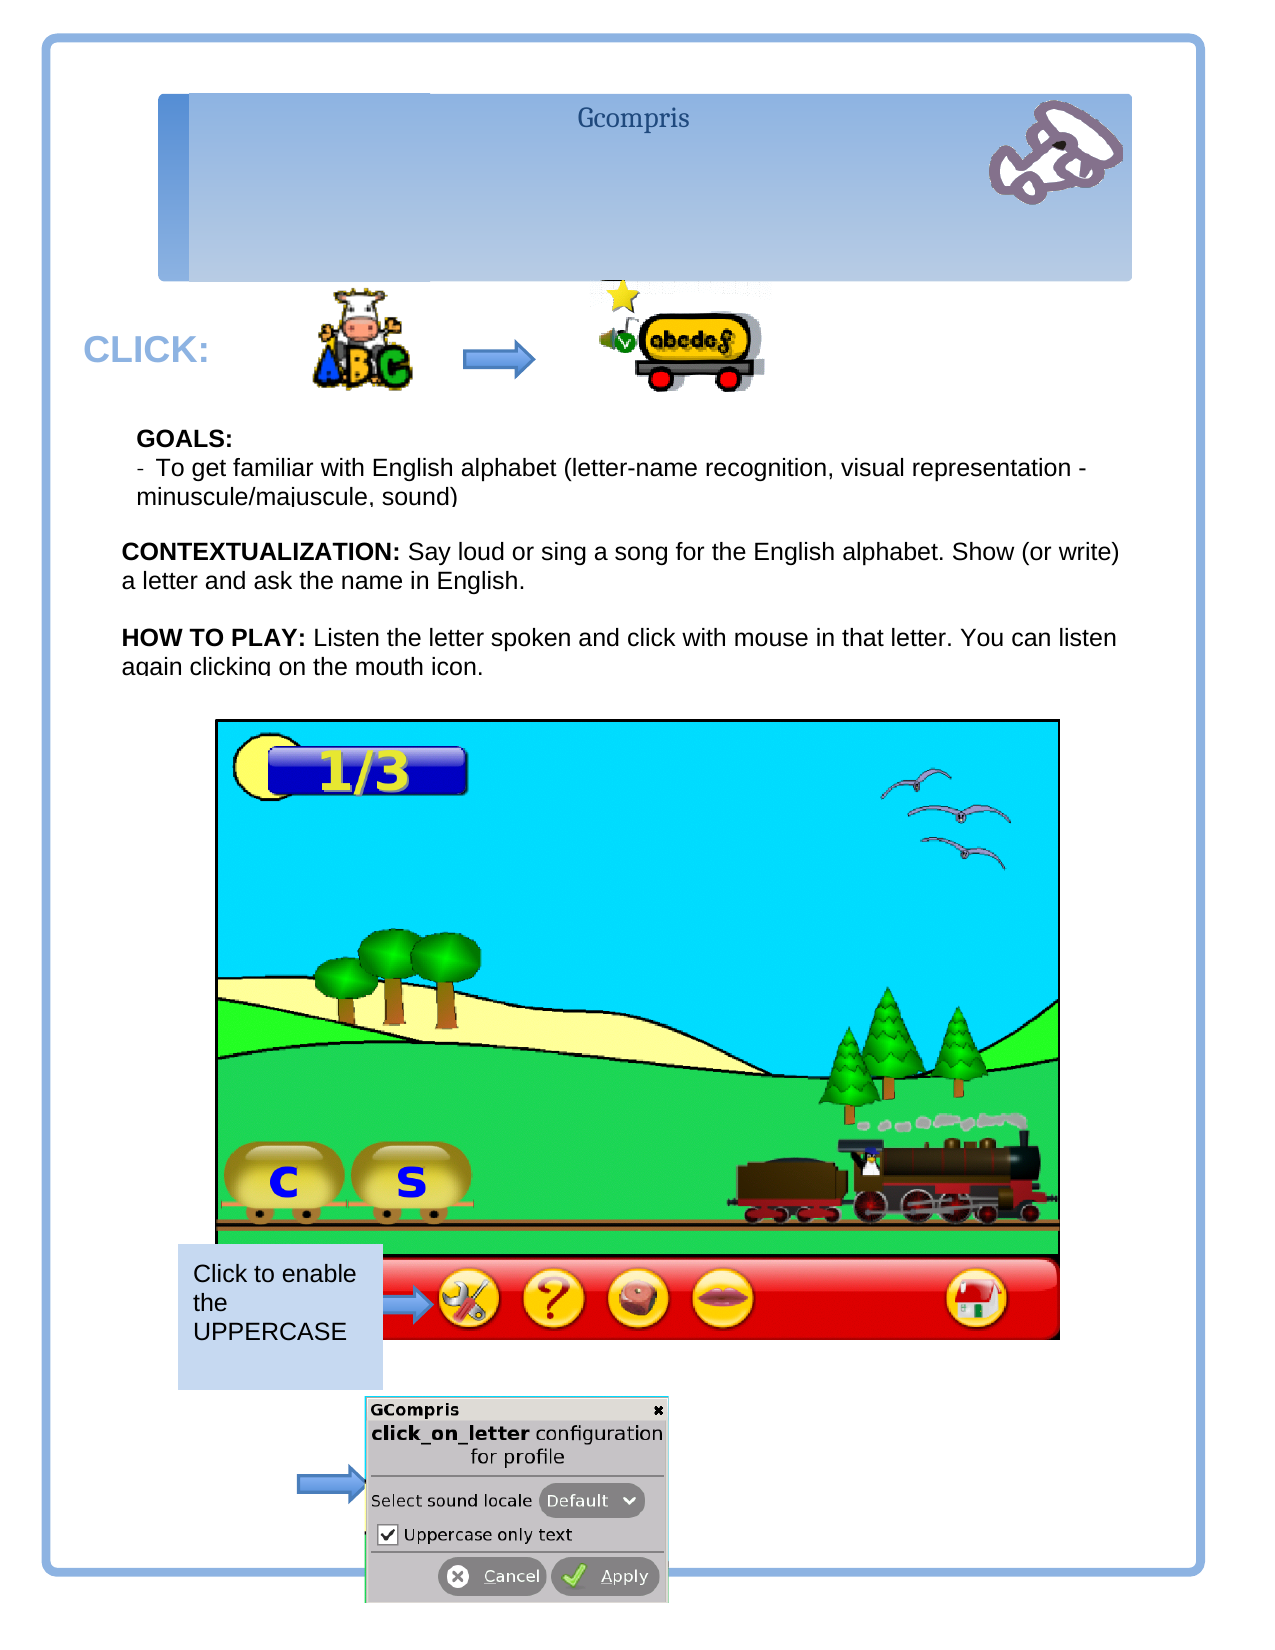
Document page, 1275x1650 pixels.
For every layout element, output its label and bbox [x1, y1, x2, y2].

picture [589, 280, 772, 400]
picture [983, 94, 1131, 213]
picture [364, 1396, 669, 1603]
picture [302, 280, 421, 399]
picture [215, 719, 1060, 1340]
table_header [383, 720, 1136, 1390]
table_header [139, 720, 215, 1390]
